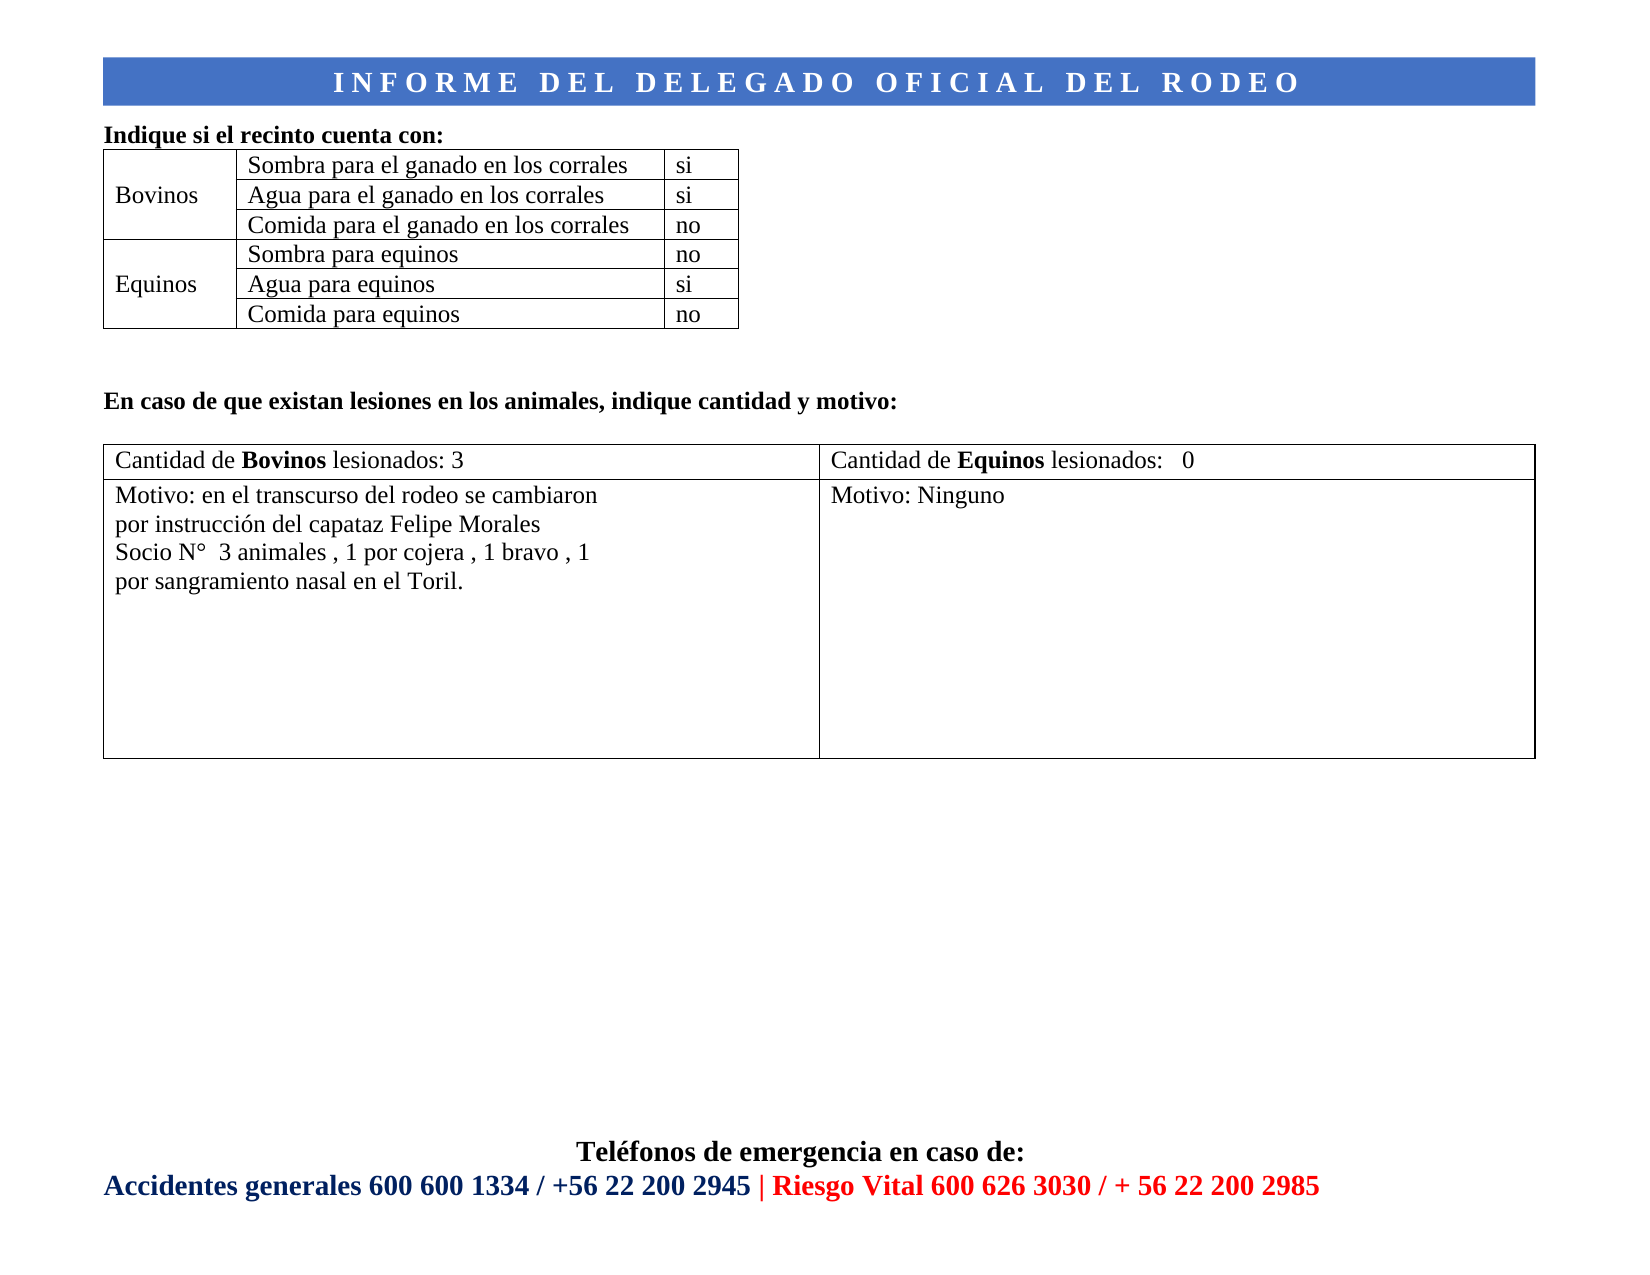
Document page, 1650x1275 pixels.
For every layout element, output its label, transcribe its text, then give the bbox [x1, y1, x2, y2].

table_cell Comida para equinos [237, 299, 664, 328]
table_cell Agua para el ganado en los corrales [237, 180, 664, 209]
table_header Bovinos [104, 150, 236, 238]
table_cell si [665, 180, 738, 209]
table_header si [665, 150, 738, 179]
table_cell no [665, 240, 738, 268]
table_header Sombra para el ganado en los corrales [237, 150, 664, 179]
table_header Cantidad de Bovinos lesionados: 3 [104, 445, 819, 479]
text Indique si el recinto cuenta con: [103, 120, 1329, 149]
table_cell Motivo: en el transcurso del rodeo se cambiaron por instrucción del capataz Felipe Morales Socio N° 3 animales , 1 por cojera , 1 bravo , 1 por sangramiento nasal en el Toril. [104, 480, 819, 758]
table_cell Agua para equinos [237, 269, 664, 298]
table_cell Equinos [104, 240, 236, 328]
text En caso de que existan lesiones en los animales, indique cantidad y motivo: [103, 386, 1329, 415]
table_header Cantidad de Equinos lesionados: 0 [820, 445, 1534, 479]
table_cell Motivo: Ninguno [820, 480, 1534, 758]
table_cell Comida para el ganado en los corrales [237, 210, 664, 238]
table_cell Sombra para equinos [237, 240, 664, 268]
table_cell no [665, 299, 738, 328]
table_cell no [665, 210, 738, 238]
table_cell si [665, 269, 738, 298]
